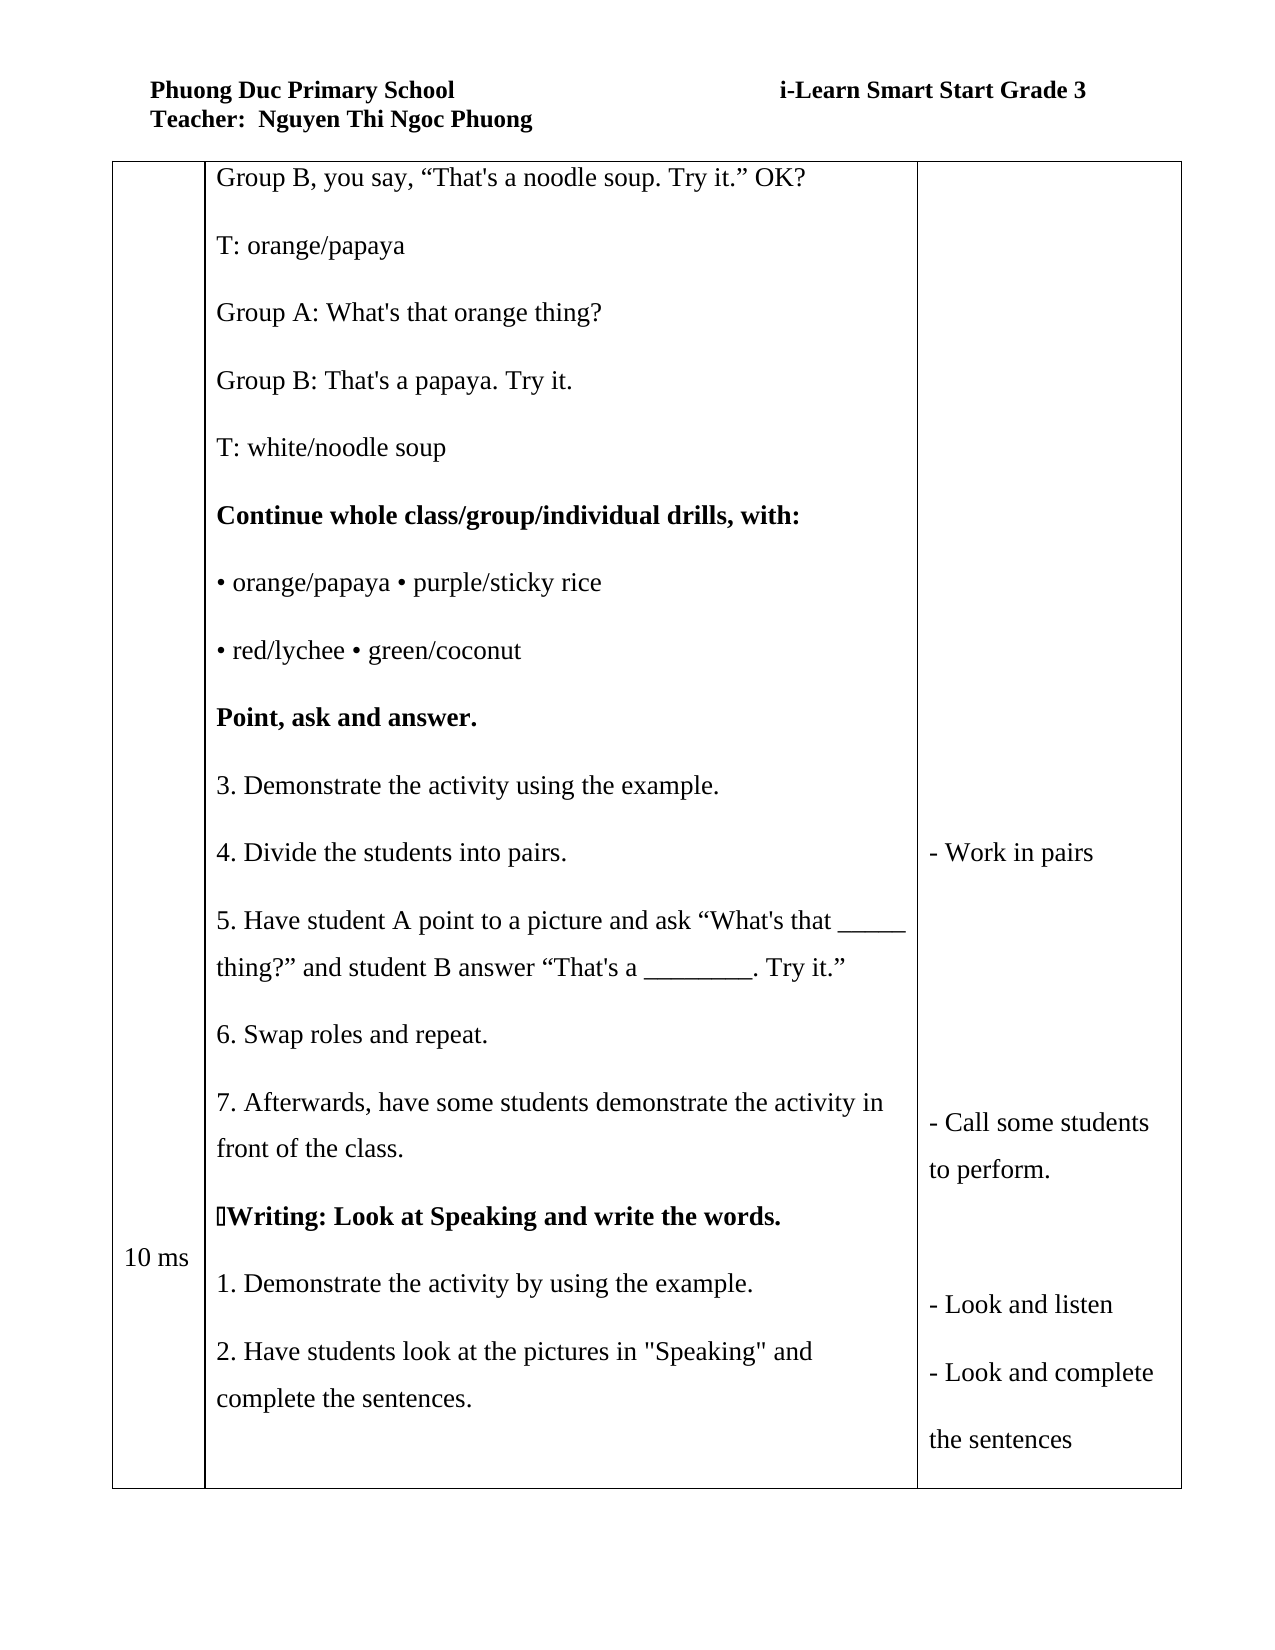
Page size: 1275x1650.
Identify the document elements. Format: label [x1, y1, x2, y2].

table_cell [113, 162, 204, 1488]
table_cell [918, 162, 1181, 1488]
table_cell [206, 162, 917, 1488]
